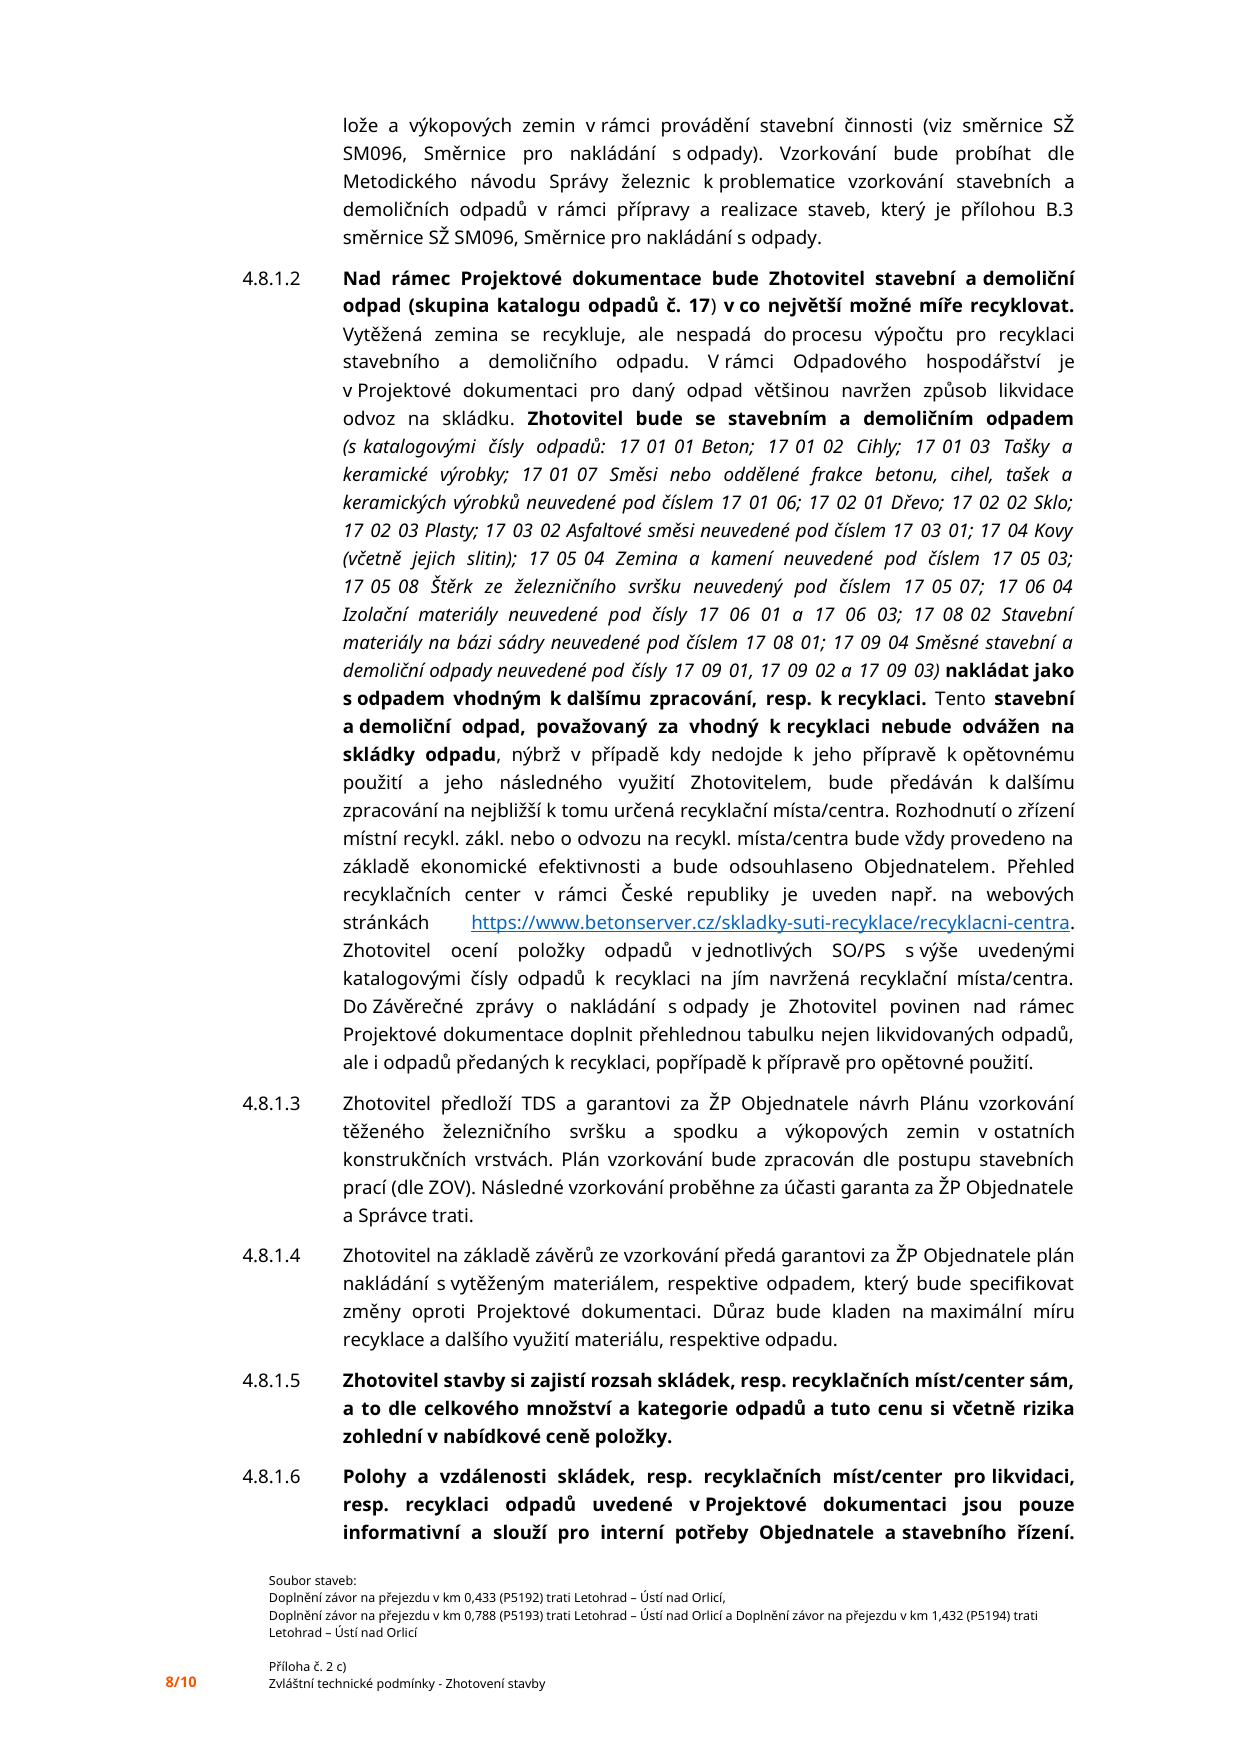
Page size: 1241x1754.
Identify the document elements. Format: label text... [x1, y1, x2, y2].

text Zhotovitel na základě závěrů ze vzorkování předá garantovi za ŽP Objednatele plán nakládání s vytěženým materiálem, respektive odpadem, který bude specifikovat změny oproti Projektové dokumentaci. Důraz bude kladen na maximální míru recyklace a dalšího využití materiálu, respektive odpadu. [242, 1242, 1075, 1352]
text Zhotovitel stavby si zajistí rozsah skládek, resp. recyklačních míst/center sám, a to dle celkového množství a kategorie odpadů a tuto cenu si včetně rizika zohlední v nabídkové ceně položky. [242, 1367, 1075, 1449]
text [242, 1464, 1075, 1545]
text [242, 112, 1075, 250]
text Zhotovitel předloží TDS a garantovi za ŽP Objednatele návrh Plánu vzorkování těženého železničního svršku a spodku a výkopových zemin v ostatních konstrukčních vrstvách. Plán vzorkování bude zpracován dle postupu stavebních prací (dle ZOV). Následné vzorkování proběhne za účasti garanta za ŽP Objednatele a Správce trati. [242, 1090, 1075, 1227]
text Nad rámec Projektové dokumentace bude Zhotovitel stavební a demoliční odpad (skupina katalogu odpadů č. 17) v co největší možné míře recyklovat. Vytěžená zemina se recykluje, ale nespadá do procesu výpočtu pro recyklaci stavebního a demoličního odpadu. V rámci Odpadového hospodářství je v Projektové dokumentaci pro daný odpad většinou navržen způsob likvidace odvoz na skládku. Zhotovitel bude se stavebním a demoličním odpadem (s katalogovými čísly odpadů: 17 01 01 Beton; 17 01 02 Cihly; 17 01 03 Tašky a keramické výrobky; 17 01 07 Směsi nebo oddělené frakce betonu, cihel, tašek a keramických výrobků neuvedené pod číslem 17 01 06; 17 02 01 Dřevo; 17 02 02 Sklo; 17 02 03 Plasty; 17 03 02 Asfaltové směsi neuvedené pod číslem 17 03 01; 17 04 Kovy (včetně jejich slitin); 17 05 04 Zemina a kamení neuvedené pod číslem 17 05 03; 17 05 08 Štěrk ze železničního svršku neuvedený pod číslem 17 05 07; 17 06 04 Izolační materiály neuvedené pod čísly 17 06 01 a 17 06 03; 17 08 02 Stavební materiály na bázi sádry neuvedené pod číslem 17 08 01; 17 09 04 Směsné stavební a demoliční odpady neuvedené pod čísly 17 09 01, 17 09 02 a 17 09 03) nakládat jako s odpadem vhodným k dalšímu zpracování, resp. k recyklaci. Tento stavební a demoliční odpad, považovaný za vhodný k recyklaci nebude odvážen na skládky odpadu, nýbrž v případě kdy nedojde k jeho přípravě k opětovnému použití a jeho následného využití Zhotovitelem, bude předáván k dalšímu zpracování na nejbližší k tomu určená recyklační místa/centra. Rozhodnutí o zřízení místní recykl. zákl. nebo o odvozu na recykl. místa/centra bude vždy provedeno na základě ekonomické efektivnosti a bude odsouhlaseno Objednatelem. Přehled recyklačních center v rámci České republiky je uveden např. na webových stránkách https://www.betonserver.cz/skladky-suti-recyklace/recyklacni-centra. Zhotovitel ocení položky odpadů v jednotlivých SO/PS s výše uvedenými katalogovými čísly odpadů k recyklaci na jím navržená recyklační místa/centra. Do Závěrečné zprávy o nakládání s odpady je Zhotovitel povinen nad rámec Projektové dokumentace doplnit přehlednou tabulku nejen likvidovaných odpadů, ale i odpadů předaných k recyklaci, popřípadě k přípravě pro opětovné použití. [242, 265, 1075, 1075]
